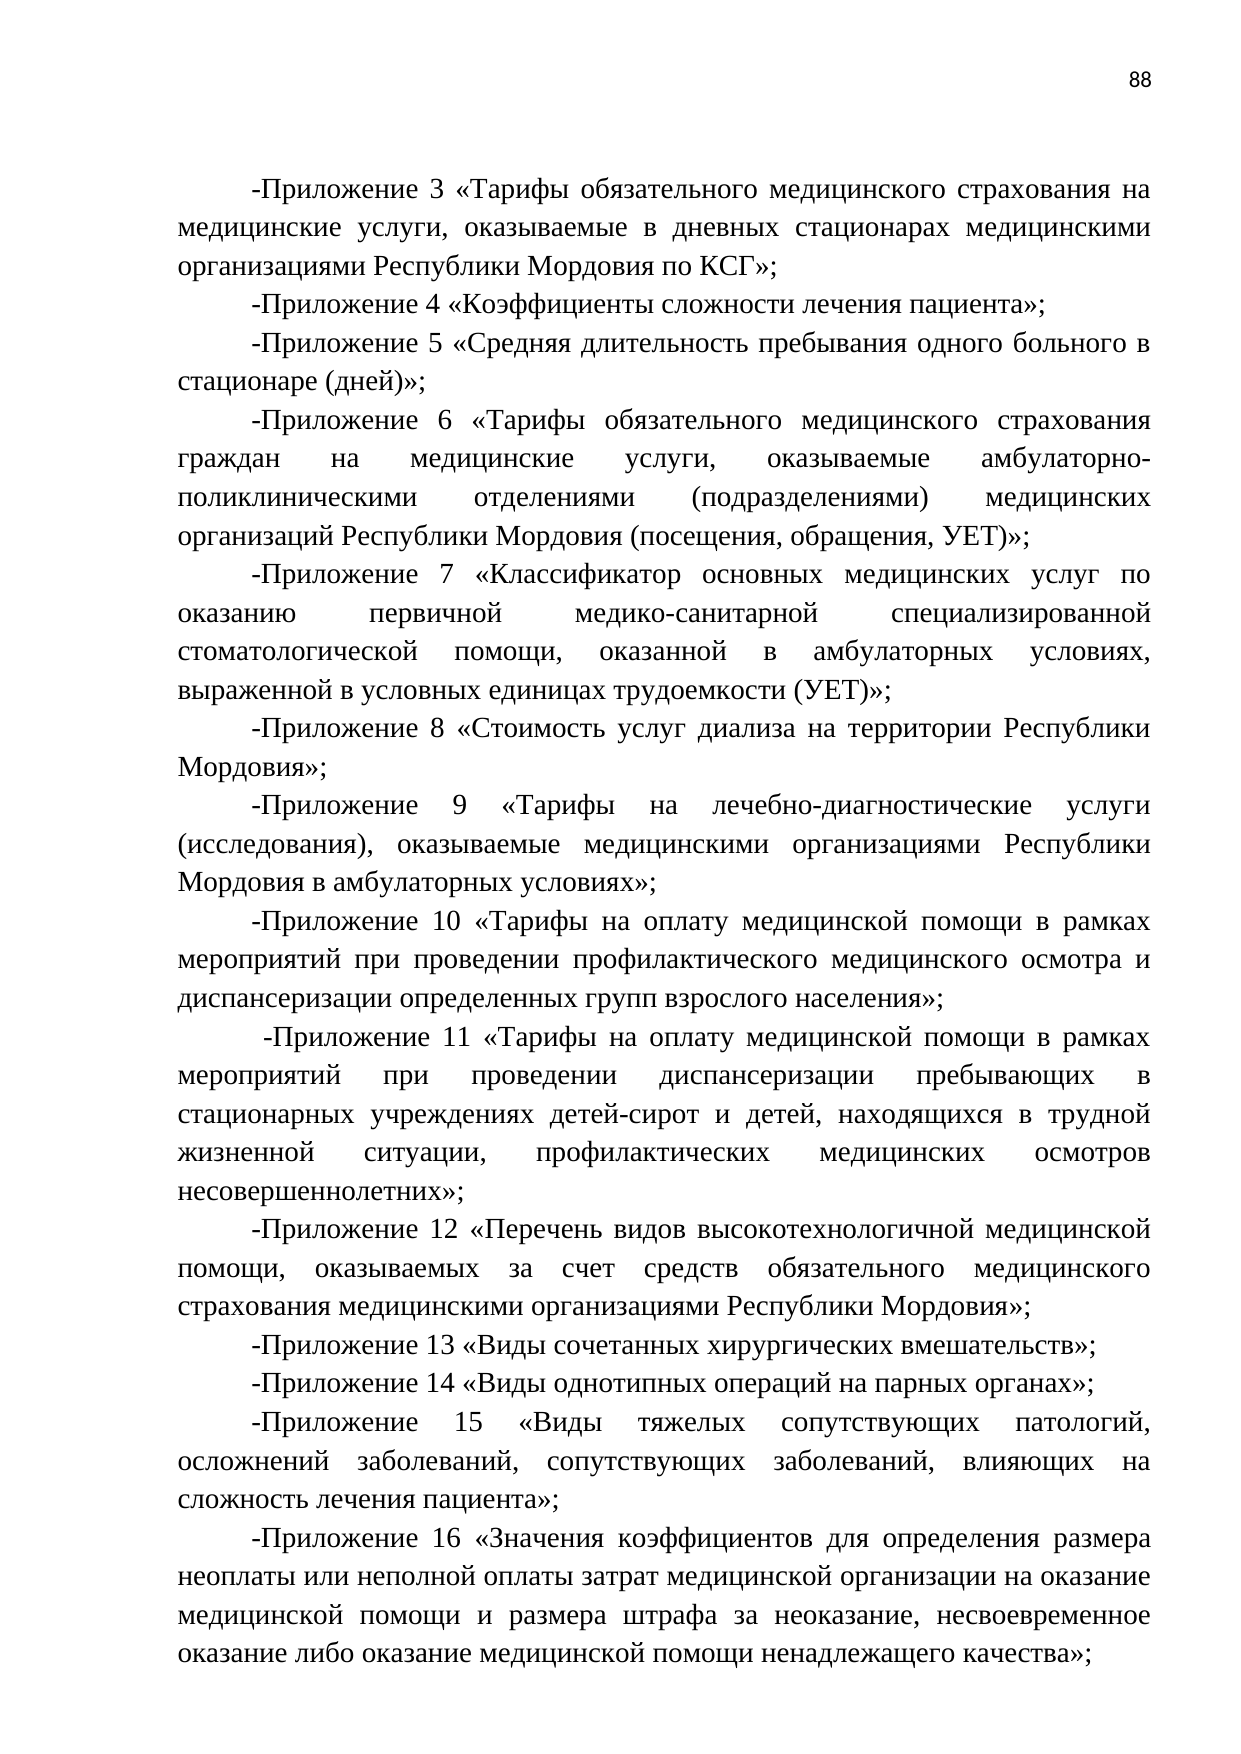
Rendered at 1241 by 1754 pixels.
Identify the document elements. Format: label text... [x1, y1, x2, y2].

text -Приложение 6 «Тарифы обязательного медицинского страхования граждан на медицинские услуги, оказываемые амбулаторно-поликлиническими отделениями (подразделениями) медицинских организаций Республики Мордовия (посещения, обращения, УЕТ)»; [177, 402, 1152, 551]
text -Приложение 5 «Средняя длительность пребывания одного больного в стационаре (дней)»; [177, 325, 1152, 397]
text -Приложение 8 «Стоимость услуг диализа на территории Республики Мордовия»; [177, 710, 1152, 782]
text -Приложение 3 «Тарифы обязательного медицинского страхования на медицинские услуги, оказываемые в дневных стационарах медицинскими организациями Республики Мордовия по КСГ»; [177, 171, 1152, 281]
text -Приложение 13 «Виды сочетанных хирургических вмешательств»; [177, 1327, 1152, 1361]
text -Приложение 14 «Виды однотипных операций на парных органах»; [177, 1366, 1152, 1399]
text -Приложение 12 «Перечень видов высокотехнологичной медицинской помощи, оказываемых за счет средств обязательного медицинского страхования медицинскими организациями Республики Мордовия»; [177, 1211, 1152, 1322]
text -Приложение 10 «Тарифы на оплату медицинской помощи в рамках мероприятий при проведении профилактического медицинского осмотра и диспансеризации определенных групп взрослого населения»; [177, 903, 1152, 1014]
text -Приложение 7 «Классификатор основных медицинских услуг по оказанию первичной медико-санитарной специализированной стоматологической помощи, оказанной в амбулаторных условиях, выраженной в условных единицах трудоемкости (УЕТ)»; [177, 556, 1152, 705]
text -Приложение 9 «Тарифы на лечебно-диагностические услуги (исследования), оказываемые медицинскими организациями Республики Мордовия в амбулаторных условиях»; [177, 787, 1152, 898]
text -Приложение 16 «Значения коэффициентов для определения размера неоплаты или неполной оплаты затрат медицинской организации на оказание медицинской помощи и размера штрафа за неоказание, несвоевременное оказание либо оказание медицинской помощи ненадлежащего качества»; [177, 1520, 1152, 1669]
text -Приложение 11 «Тарифы на оплату медицинской помощи в рамках мероприятий при проведении диспансеризации пребывающих в стационарных учреждениях детей-сирот и детей, находящихся в трудной жизненной ситуации, профилактических медицинских осмотров несовершеннолетних»; [177, 1019, 1152, 1206]
text -Приложение 4 «Коэффициенты сложности лечения пациента»; [177, 286, 1152, 320]
text -Приложение 15 «Виды тяжелых сопутствующих патологий, осложнений заболеваний, сопутствующих заболеваний, влияющих на сложность лечения пациента»; [177, 1404, 1152, 1515]
